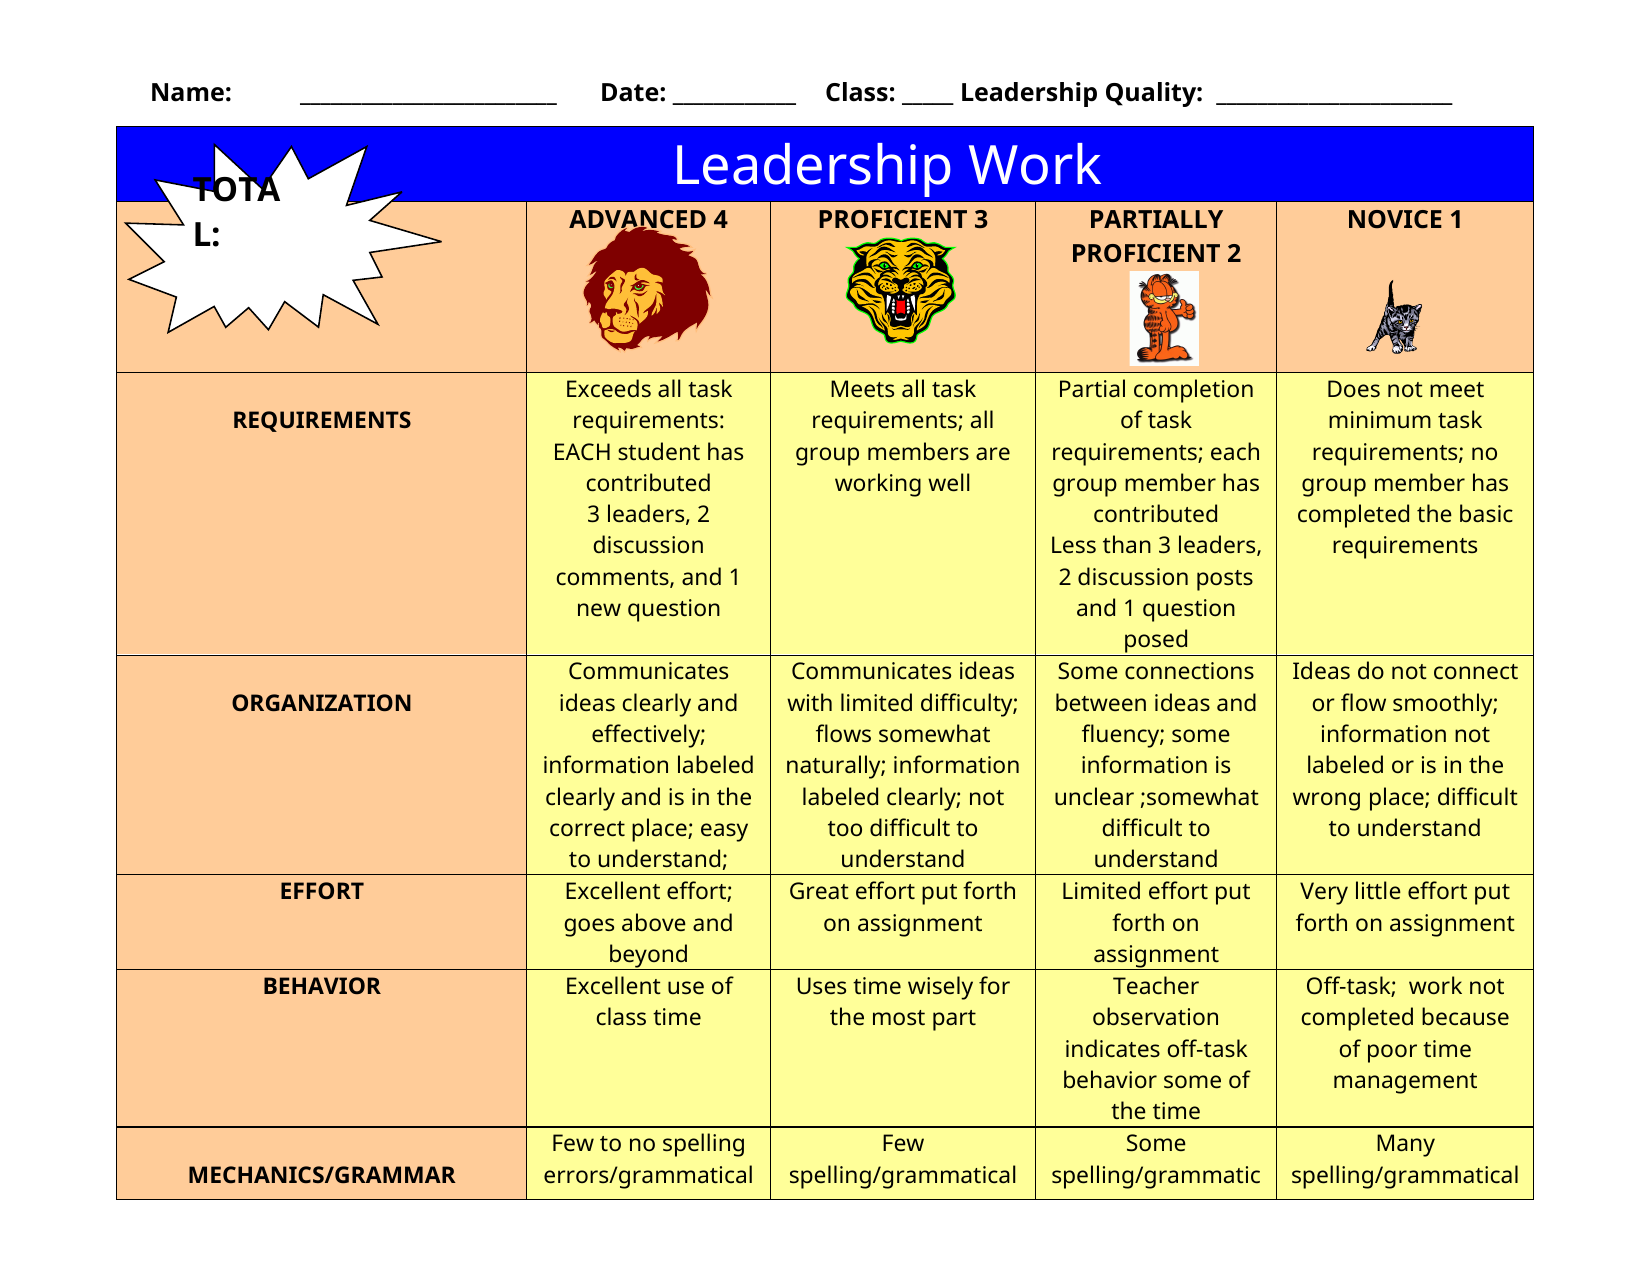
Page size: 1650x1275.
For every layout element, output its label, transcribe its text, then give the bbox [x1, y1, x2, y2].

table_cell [527, 1128, 770, 1199]
table_cell Limited effort put forth on assignment [1036, 875, 1276, 969]
table_cell PARTIALLY PROFICIENT 2 [1036, 202, 1276, 372]
table_cell Very little effort put forth on assignment [1277, 875, 1533, 969]
table_header Leadership Work [117, 127, 1533, 201]
table_cell Some connections between ideas and fluency; some information is unclear ;somewhat difficult to understand [1036, 656, 1276, 874]
table_cell PROFICIENT 3 [771, 202, 1035, 372]
table_cell Communicates ideas clearly and effectively; information labeled clearly and is in the correct place; easy to understand; [527, 656, 770, 874]
text Name: _________________________ Date: ____________ Class: _____ Leadership Quality: _______________________ [75, 75, 1575, 109]
table_cell Does not meet minimum task requirements; no group member has completed the basic requirements [1277, 373, 1533, 654]
table_cell Excellent use of class time [527, 970, 770, 1126]
table_cell REQUIREMENTS [117, 373, 526, 654]
table_cell ORGANIZATION [117, 656, 526, 874]
table_cell MECHANICS/GRAMMAR [117, 1128, 526, 1199]
table_cell Uses time wisely for the most part [771, 970, 1035, 1126]
table_cell ADVANCED 4 [527, 202, 770, 372]
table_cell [1277, 1128, 1533, 1199]
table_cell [1036, 1128, 1276, 1199]
table_cell EFFORT [117, 875, 526, 969]
table_cell [117, 202, 526, 372]
table_cell Partial completion of task requirements; each group member has contributed Less than 3 leaders, 2 discussion posts and 1 question posed [1036, 373, 1276, 654]
table_cell Meets all task requirements; all group members are working well [771, 373, 1035, 654]
table_cell Communicates ideas with limited difficulty; flows somewhat naturally; information labeled clearly; not too difficult to understand [771, 656, 1035, 874]
table_cell Ideas do not connect or flow smoothly; information not labeled or is in the wrong place; difficult to understand [1277, 656, 1533, 874]
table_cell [771, 1128, 1035, 1199]
picture [1129, 271, 1199, 366]
table_cell Exceeds all task requirements: EACH student has contributed 3 leaders, 2 discussion comments, and 1 new question [527, 373, 770, 654]
table_cell Off-task; work not completed because of poor time management [1277, 970, 1533, 1126]
table_cell Teacher observation indicates off-task behavior some of the time [1036, 970, 1276, 1126]
table_cell BEHAVIOR [117, 970, 526, 1126]
table_cell Excellent effort; goes above and beyond [527, 875, 770, 969]
table_cell Great effort put forth on assignment [771, 875, 1035, 969]
table_cell NOVICE 1 [1277, 202, 1533, 372]
